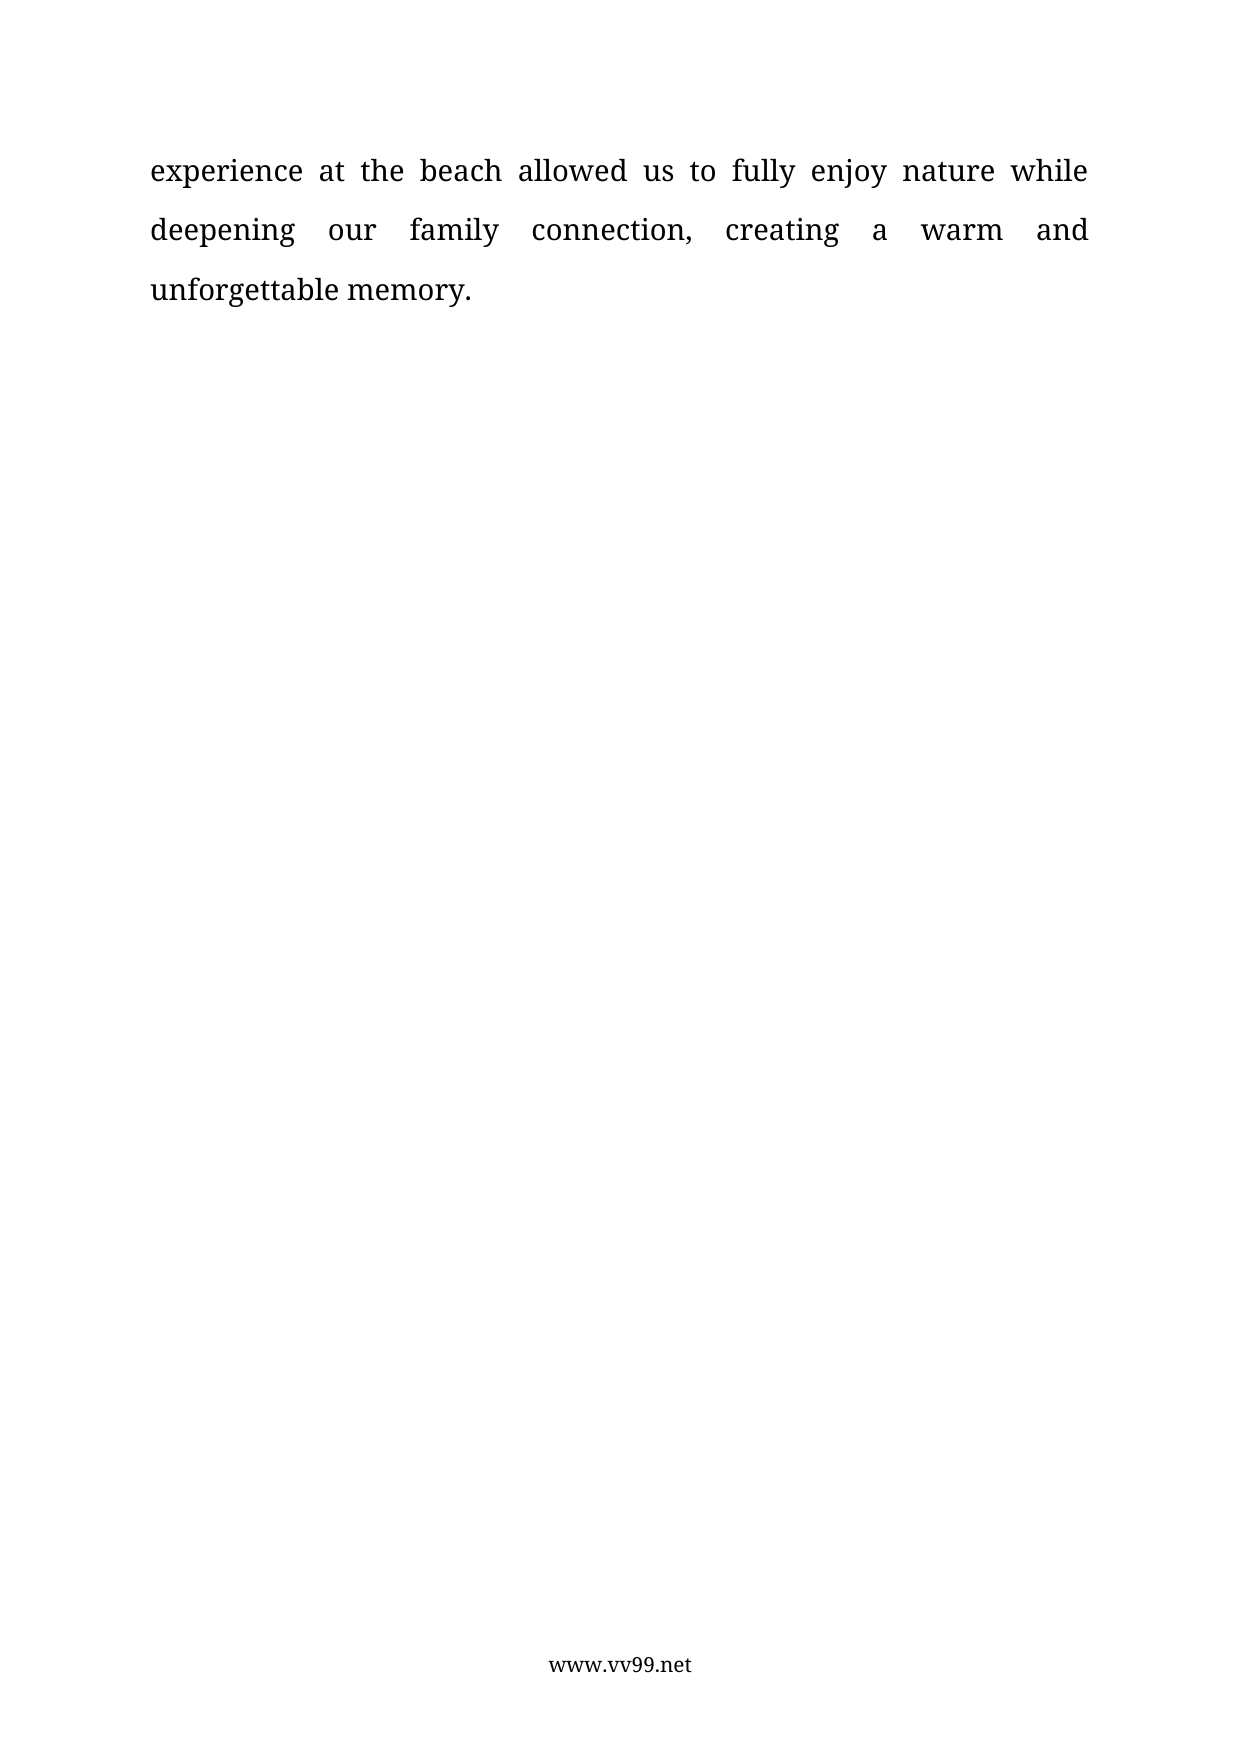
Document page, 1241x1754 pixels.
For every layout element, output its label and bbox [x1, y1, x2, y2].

text [150, 150, 1090, 309]
